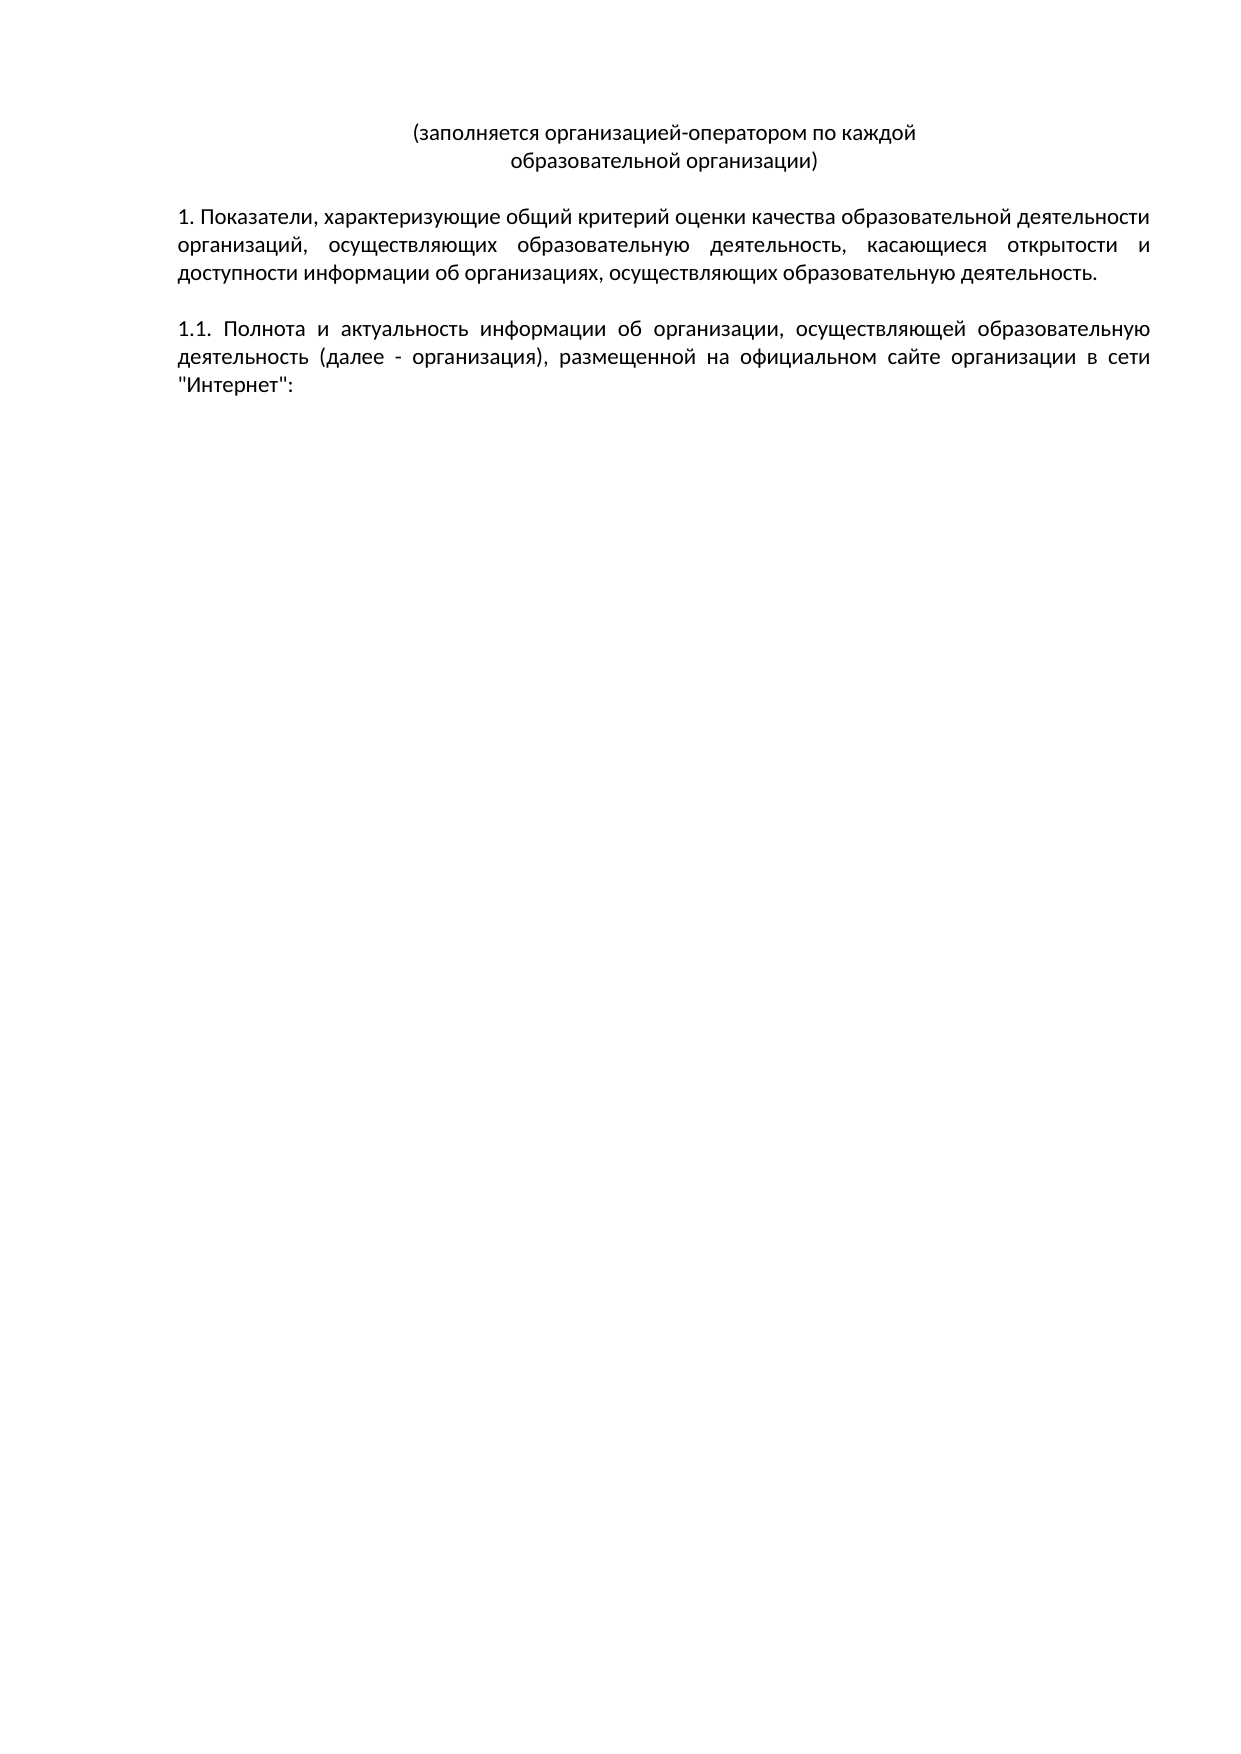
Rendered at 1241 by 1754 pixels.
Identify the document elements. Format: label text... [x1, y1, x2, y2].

text 1.1. Полнота и актуальность информации об организации, осуществляющей образовательную деятельность (далее - организация), размещенной на официальном сайте организации в сети "Интернет": [177, 314, 1152, 398]
text (заполняется организацией-оператором по каждой [177, 118, 1152, 146]
text 1. Показатели, характеризующие общий критерий оценки качества образовательной деятельности организаций, осуществляющих образовательную деятельность, касающиеся открытости и доступности информации об организациях, осуществляющих образовательную деятельность. [177, 202, 1152, 286]
text образовательной организации) [177, 146, 1152, 174]
